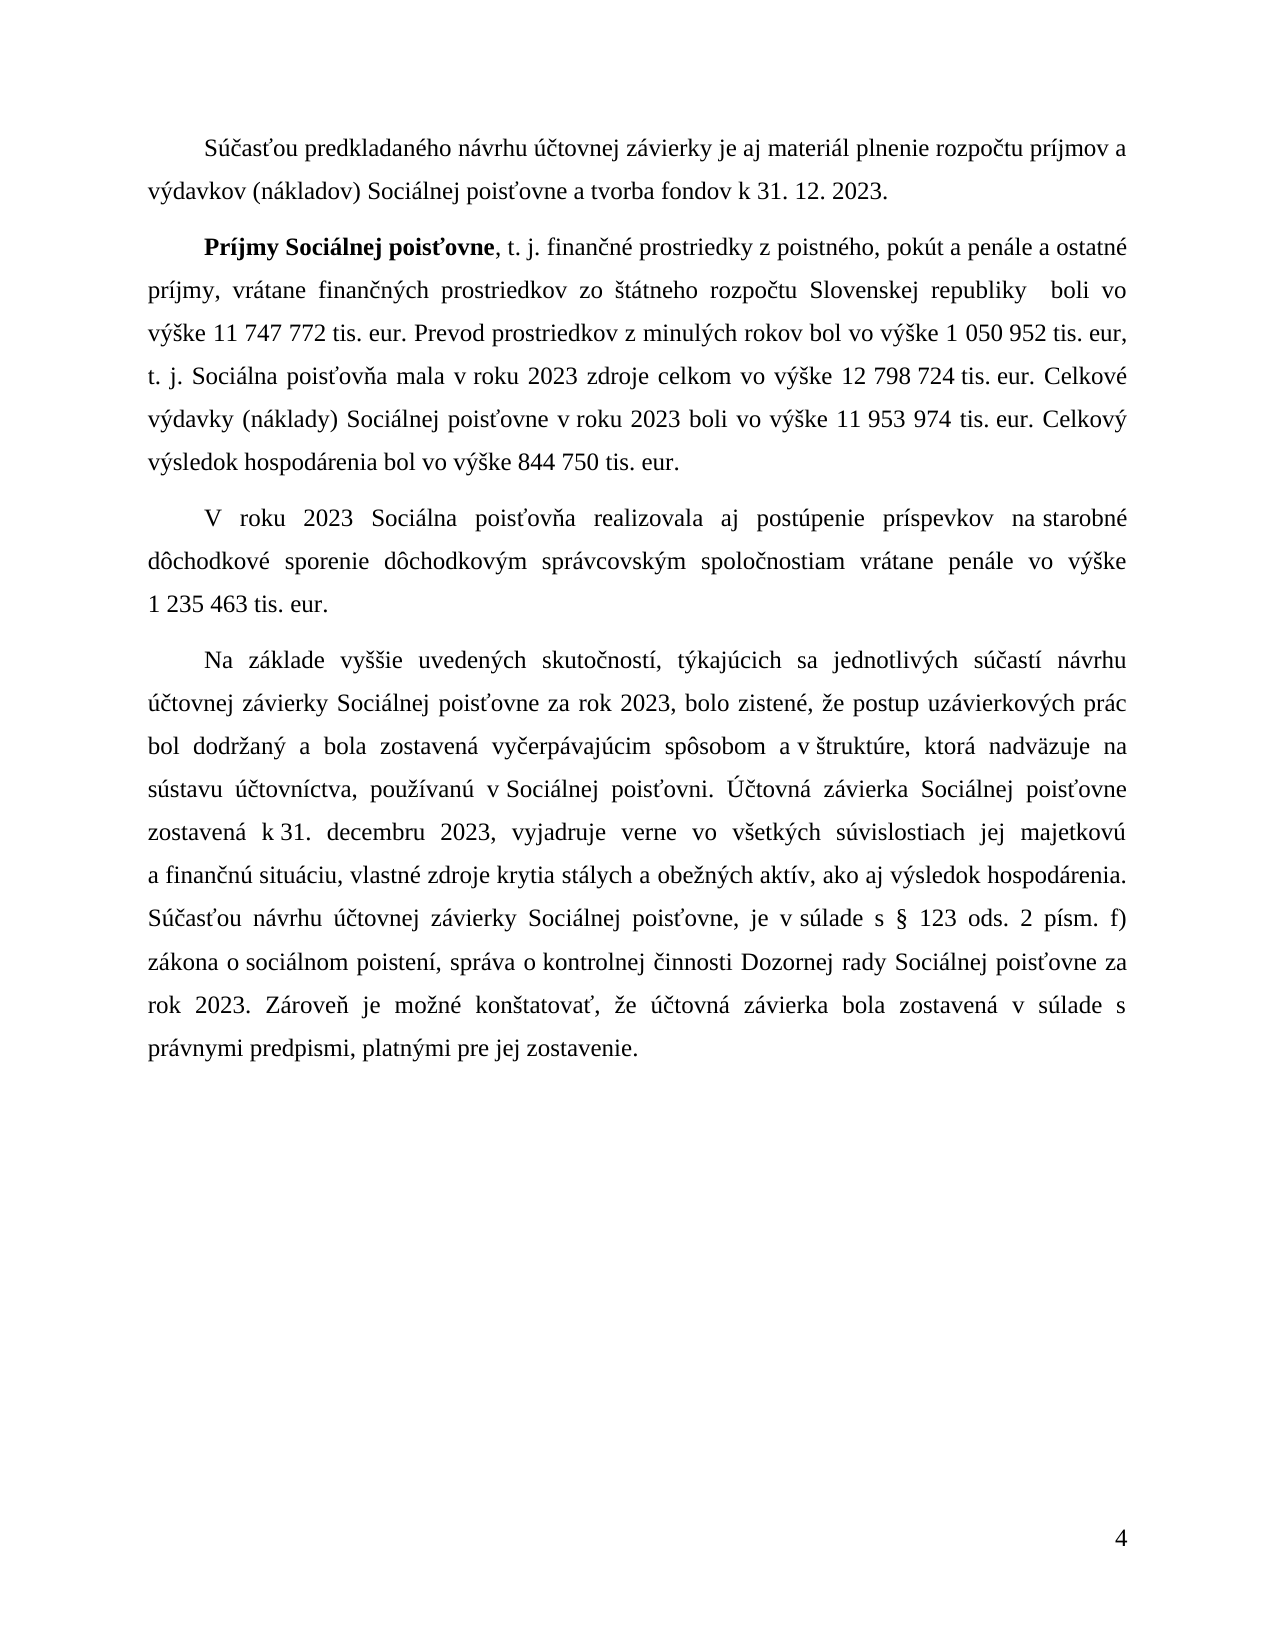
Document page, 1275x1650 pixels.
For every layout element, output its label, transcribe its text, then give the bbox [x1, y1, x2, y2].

text V roku 2023 Sociálna poisťovňa realizovala aj postúpenie príspevkov na starobné dôchodkové sporenie dôchodkovým správcovským spoločnostiam vrátane penále vo výške 1 235 463 tis. eur. [148, 503, 1127, 618]
text Súčasťou predkladaného návrhu účtovnej závierky je aj materiál plnenie rozpočtu príjmov a výdavkov (nákladov) Sociálnej poisťovne a tvorba fondov k 31. 12. 2023. [148, 133, 1127, 205]
text Príjmy Sociálnej poisťovne, t. j. finančné prostriedky z poistného, pokút a penále a ostatné príjmy, vrátane finančných prostriedkov zo štátneho rozpočtu Slovenskej republiky boli vo výške 11 747 772 tis. eur. Prevod prostriedkov z minulých rokov bol vo výške 1 050 952 tis. eur, t. j. Sociálna poisťovňa mala v roku 2023 zdroje celkom vo výške 12 798 724 tis. eur. Celkové výdavky (náklady) Sociálnej poisťovne v roku 2023 boli vo výške 11 953 974 tis. eur. Celkový výsledok hospodárenia bol vo výške 844 750 tis. eur. [148, 232, 1127, 476]
text Na základe vyššie uvedených skutočností, týkajúcich sa jednotlivých súčastí návrhu účtovnej závierky Sociálnej poisťovne za rok 2023, bolo zistené, že postup uzávierkových prác bol dodržaný a bola zostavená vyčerpávajúcim spôsobom a v štruktúre, ktorá nadväzuje na sústavu účtovníctva, používanú v Sociálnej poisťovni. Účtovná závierka Sociálnej poisťovne zostavená k 31. decembru 2023, vyjadruje verne vo všetkých súvislostiach jej majetkovú a finančnú situáciu, vlastné zdroje krytia stálych a obežných aktív, ako aj výsledok hospodárenia. Súčasťou návrhu účtovnej závierky Sociálnej poisťovne, je v súlade s § 123 ods. 2 písm. f) zákona o sociálnom poistení, správa o kontrolnej činnosti Dozornej rady Sociálnej poisťovne za rok 2023. Zároveň je možné konštatovať, že účtovná závierka bola zostavená v súlade s právnymi predpismi, platnými pre jej zostavenie. [148, 645, 1127, 1062]
